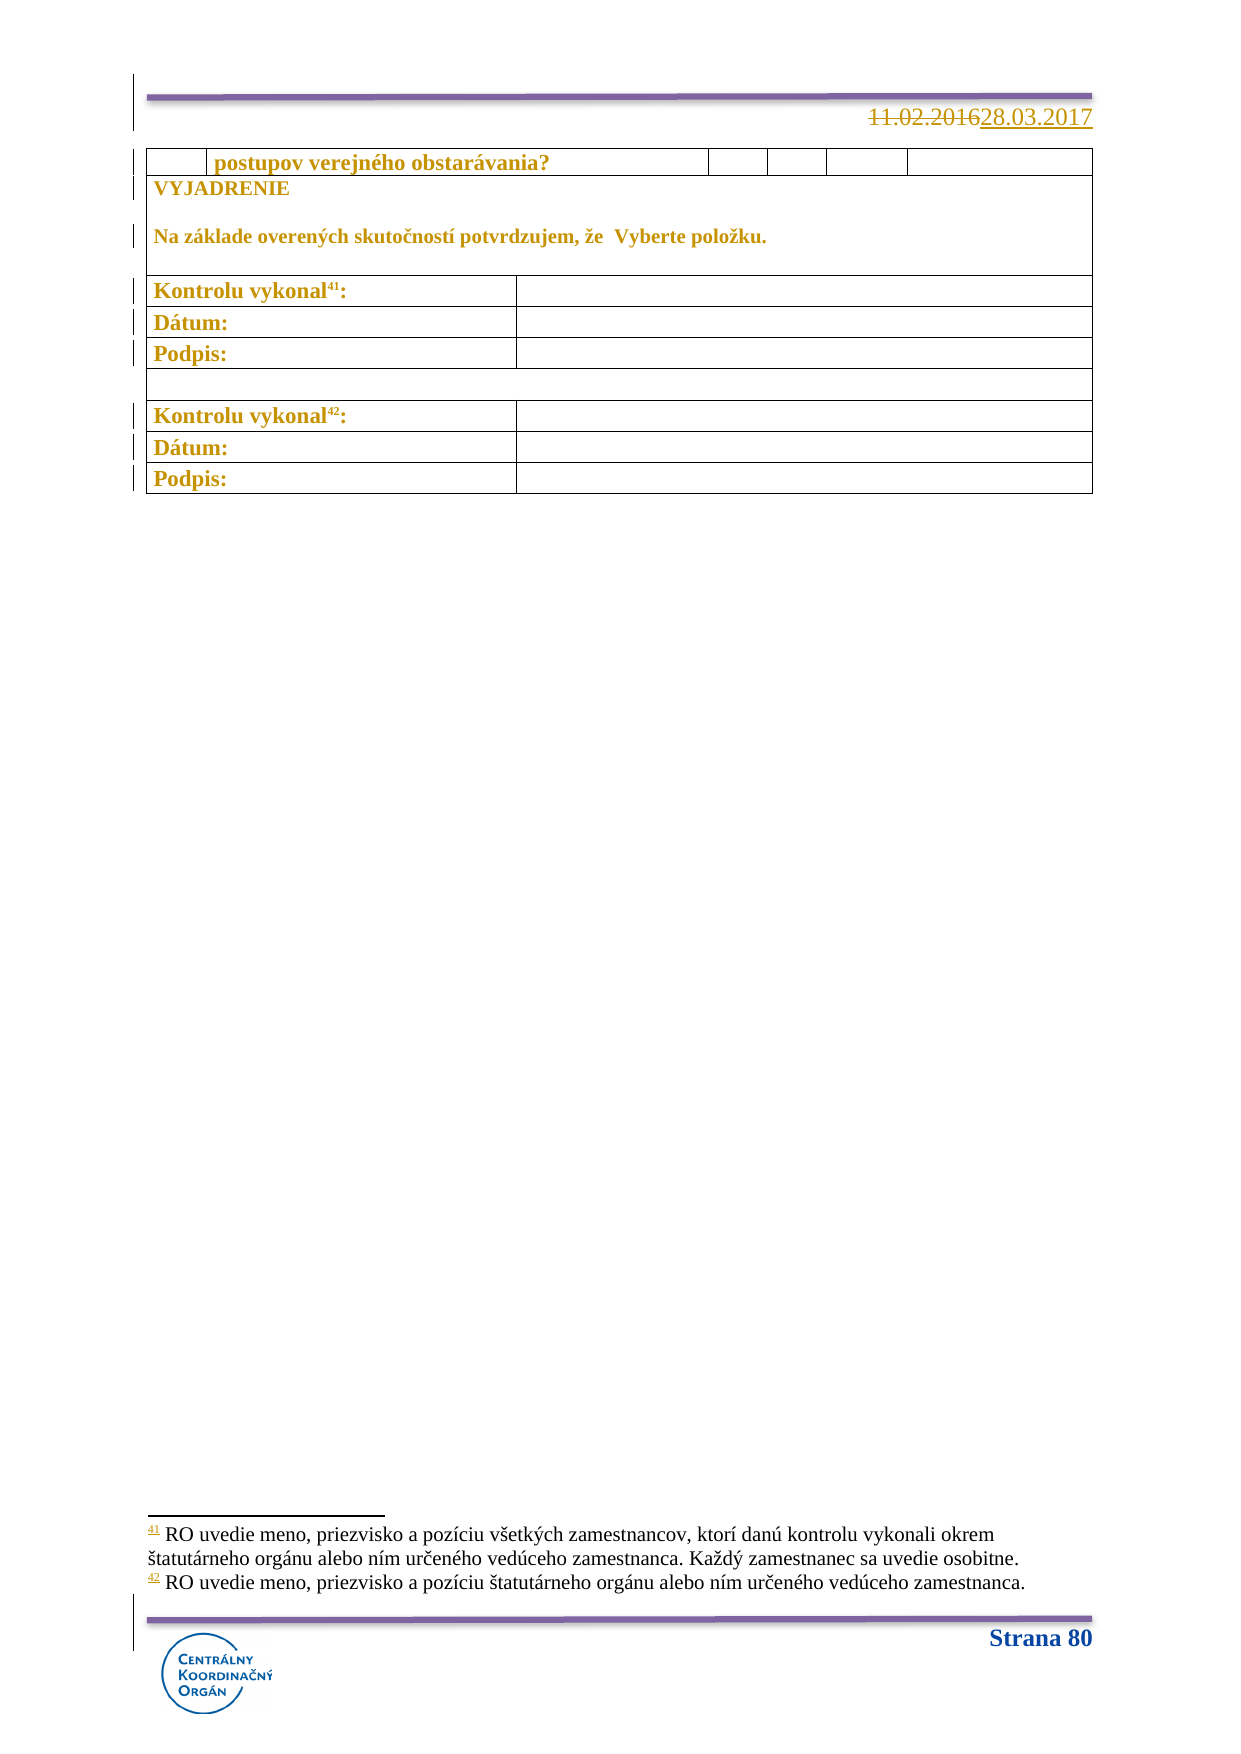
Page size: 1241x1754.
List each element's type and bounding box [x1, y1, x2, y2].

picture [159, 1631, 272, 1713]
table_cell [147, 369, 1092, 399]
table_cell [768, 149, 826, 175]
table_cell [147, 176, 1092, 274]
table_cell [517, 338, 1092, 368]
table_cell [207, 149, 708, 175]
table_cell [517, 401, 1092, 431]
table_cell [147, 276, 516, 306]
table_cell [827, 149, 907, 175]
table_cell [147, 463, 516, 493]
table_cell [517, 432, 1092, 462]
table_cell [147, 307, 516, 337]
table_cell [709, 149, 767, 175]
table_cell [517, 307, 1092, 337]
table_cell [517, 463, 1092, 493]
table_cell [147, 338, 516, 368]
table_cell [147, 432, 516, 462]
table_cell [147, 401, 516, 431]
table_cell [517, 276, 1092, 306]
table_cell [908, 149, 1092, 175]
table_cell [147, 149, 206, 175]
